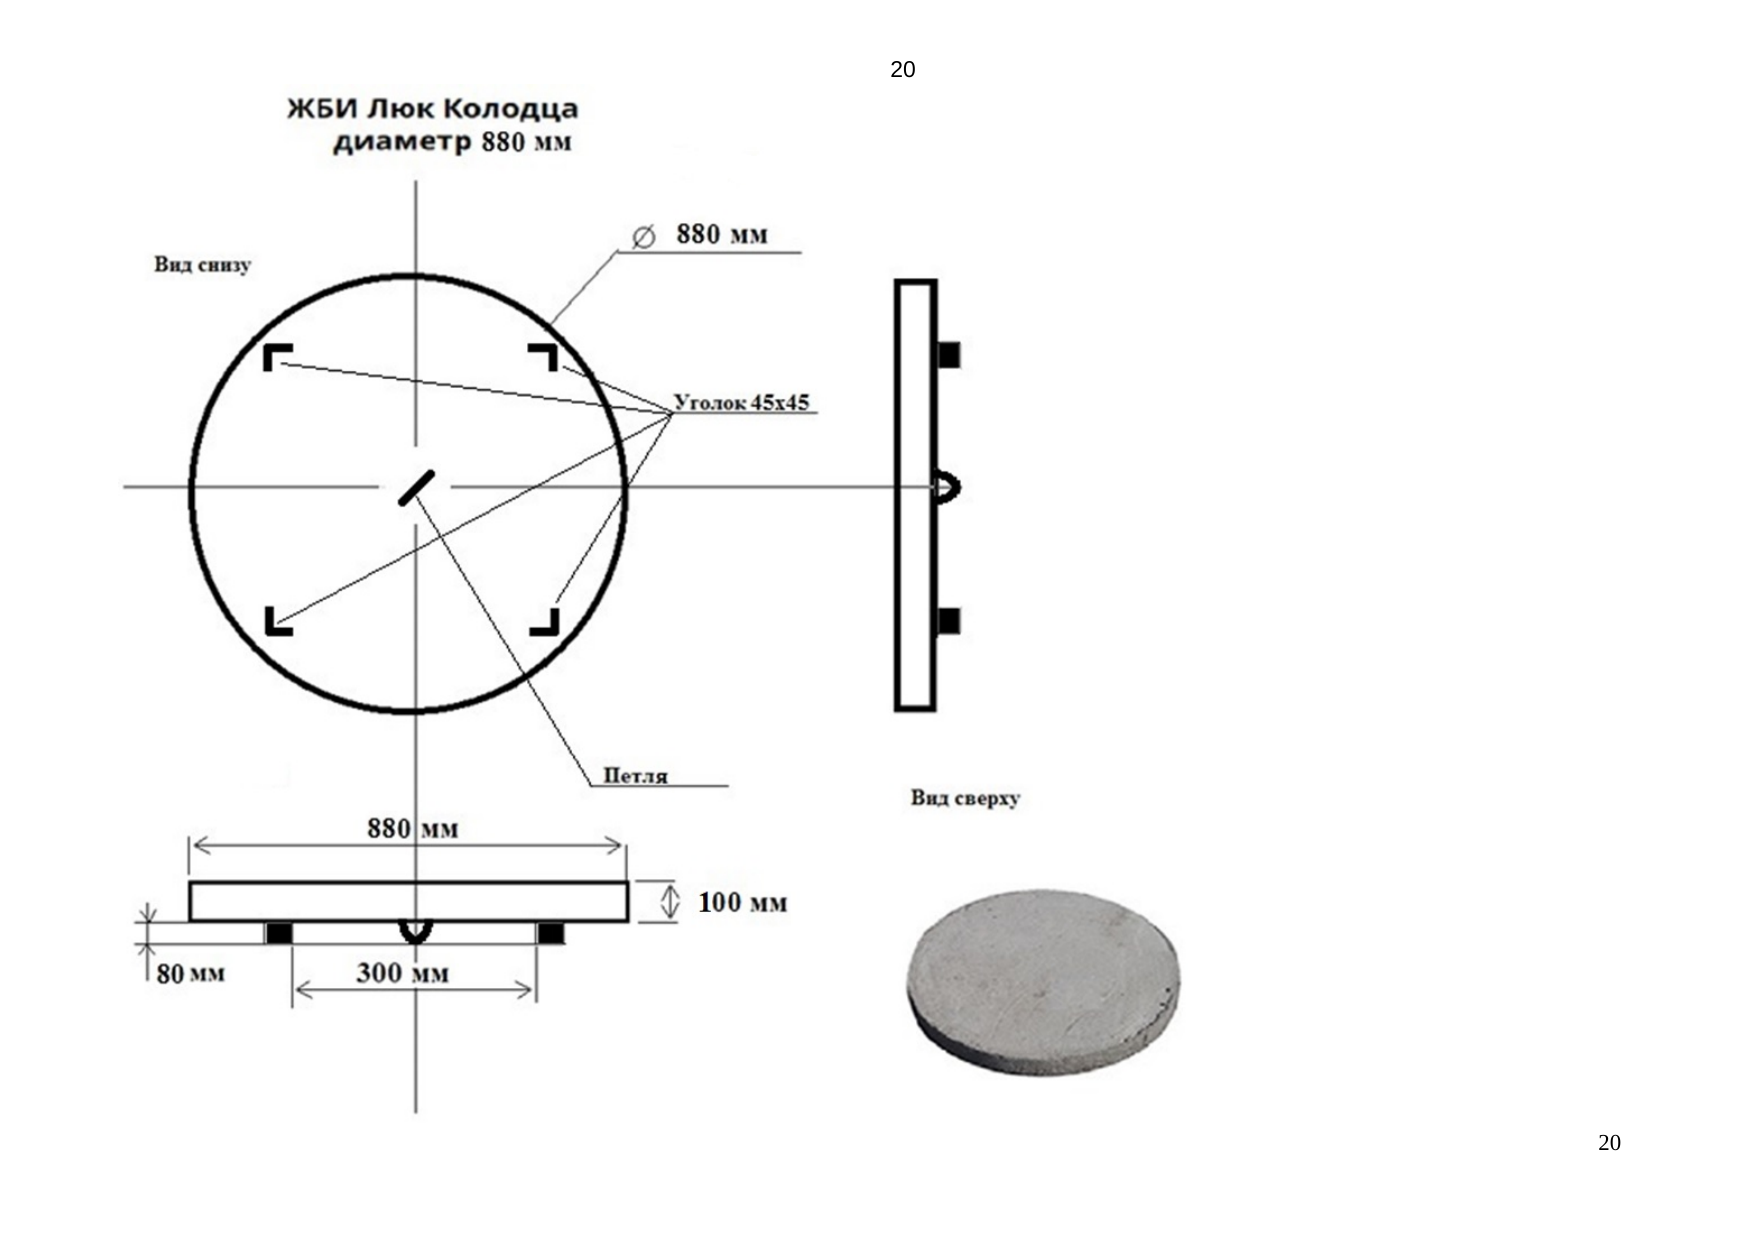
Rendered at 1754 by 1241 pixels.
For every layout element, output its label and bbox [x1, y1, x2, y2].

picture [118, 84, 1202, 1129]
